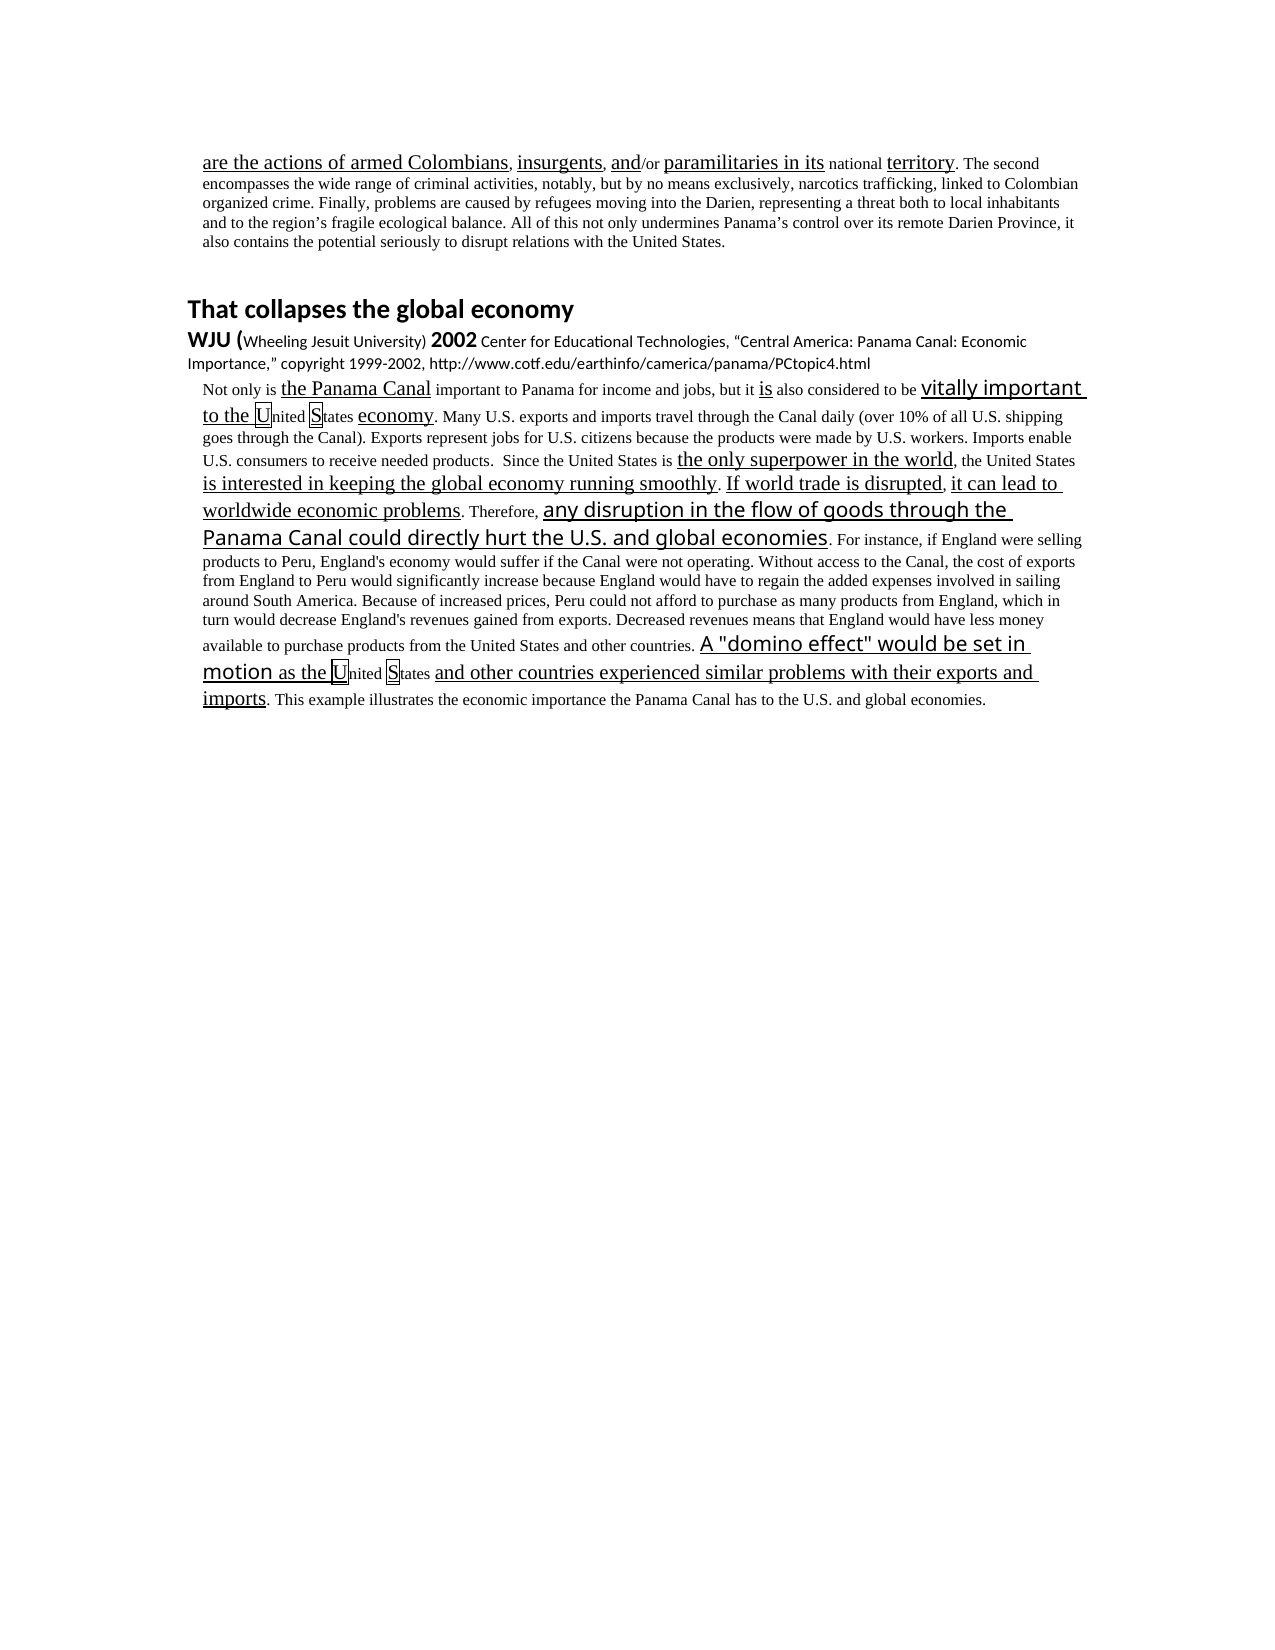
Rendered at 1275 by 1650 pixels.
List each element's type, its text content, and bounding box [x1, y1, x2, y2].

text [202, 150, 1087, 251]
subtitle That collapses the global economy [187, 292, 1087, 325]
text Not only is the Panama Canal important to Panama for income and jobs, but it is also considered to be vitally important to the United States economy. Many U.S. exports and imports travel through the Canal daily (over 10% of all U.S. shipping goes through the Canal). Exports represent jobs for U.S. citizens because the products were made by U.S. workers. Imports enable U.S. consumers to receive needed products. Since the United States is the only superpower in the world, the United States is interested in keeping the global economy running smoothly. If world trade is disrupted, it can lead to worldwide economic problems. Therefore, any disruption in the flow of goods through the Panama Canal could directly hurt the U.S. and global economies. For instance, if England were selling products to Peru, England's economy would suffer if the Canal were not operating. Without access to the Canal, the cost of exports from England to Peru would significantly increase because England would have to regain the added expenses involved in sailing around South America. Because of increased prices, Peru could not afford to purchase as many products from England, which in turn would decrease England's revenues gained from exports. Decreased revenues means that England would have less money available to purchase products from the United States and other countries. A "domino effect" would be set in motion as the United States and other countries experienced similar problems with their exports and imports. This example illustrates the economic importance the Panama Canal has to the U.S. and global economies. [202, 373, 1087, 709]
text WJU (Wheeling Jesuit University) 2002 Center for Educational Technologies, “Central America: Panama Canal: Economic Importance,” copyright 1999-2002, http://www.cotf.edu/earthinfo/camerica/panama/PCtopic4.html [187, 325, 1087, 373]
